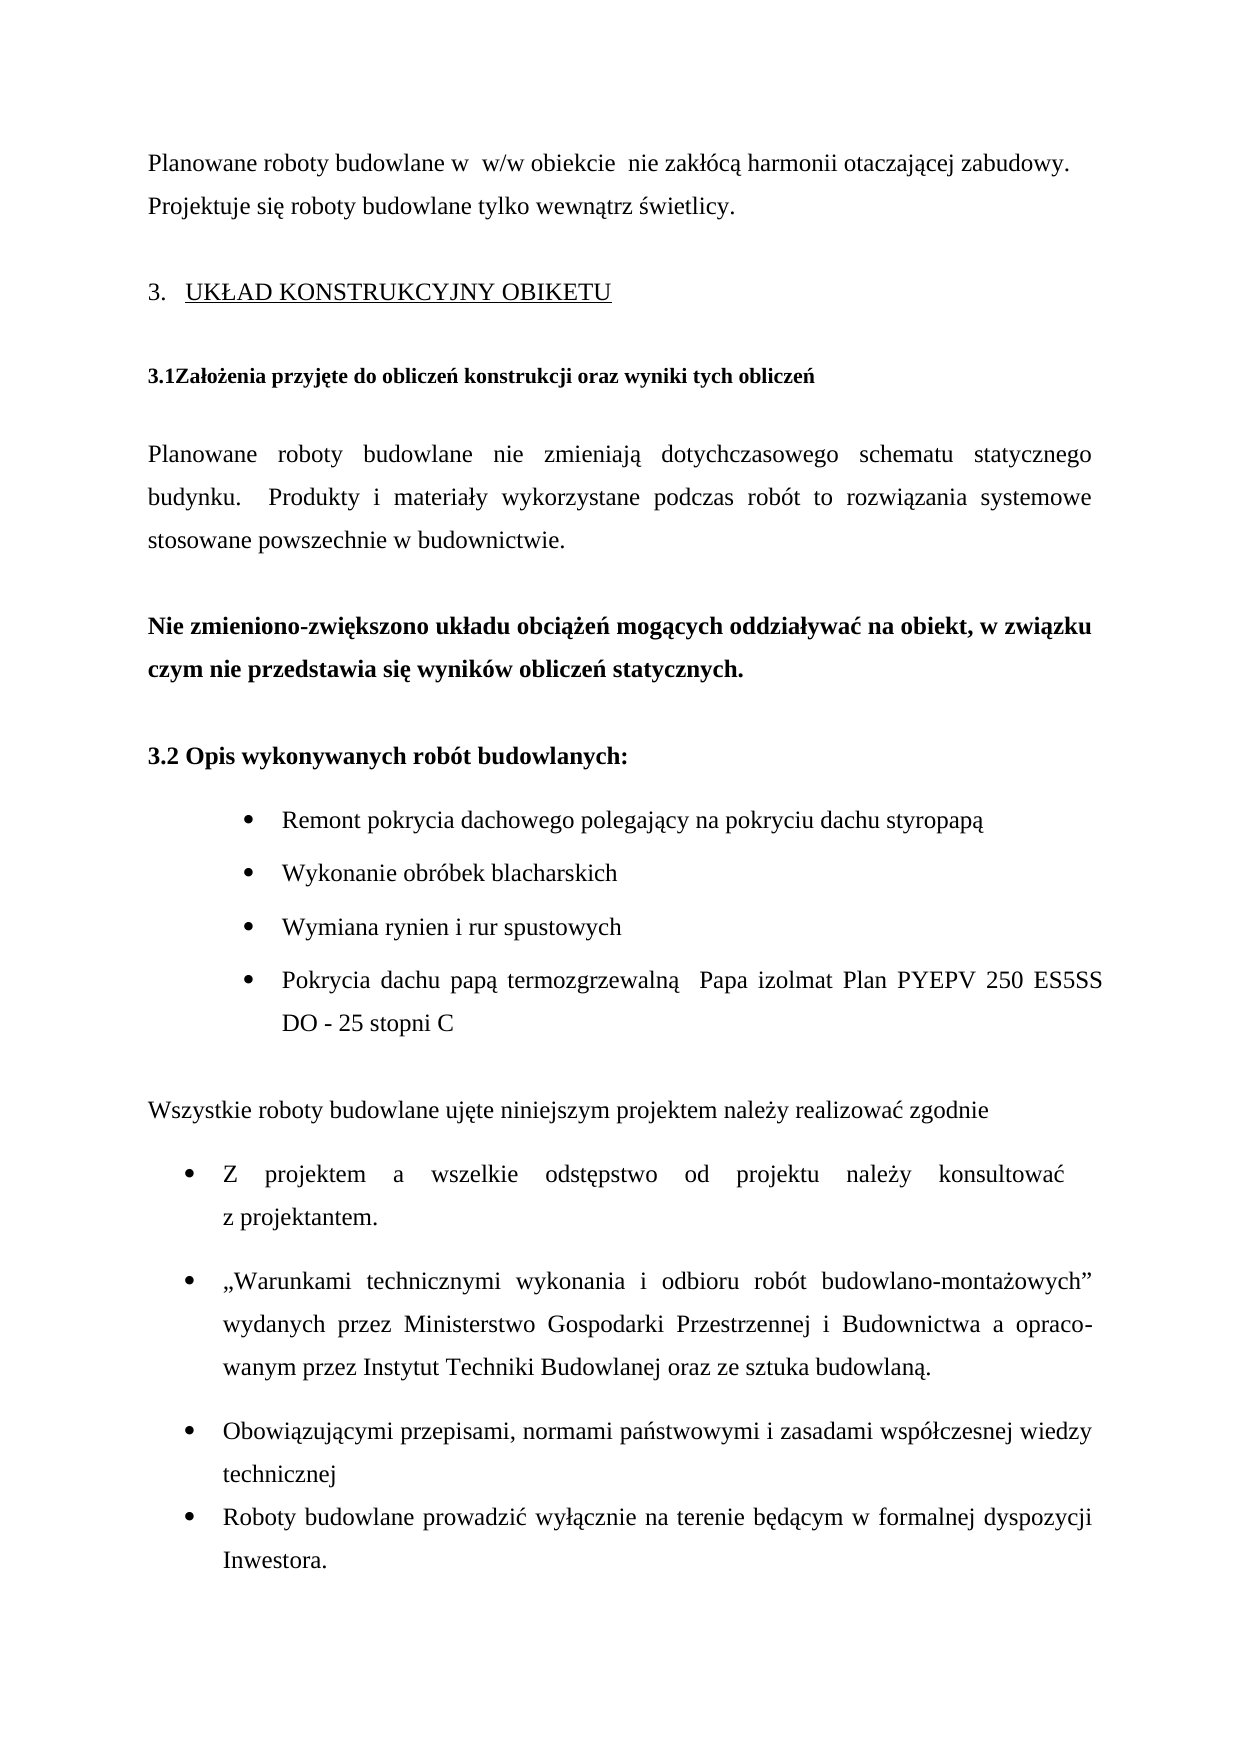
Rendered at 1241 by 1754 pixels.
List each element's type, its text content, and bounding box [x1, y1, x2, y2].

list Obowiązującymi przepisami, normami państwowymi i zasadami współczesnej wiedzy technicznej [185, 1416, 1093, 1488]
text Planowane roboty budowlane nie zmieniają dotychczasowego schematu statycznego budynku. Produkty i materiały wykorzystane podczas robót to rozwiązania systemowe stosowane powszechnie w budownictwie. [148, 439, 1093, 554]
list Pokrycia dachu papą termozgrzewalną Papa izolmat Plan PYEPV 250 ES5SS DO - 25 stopni C [244, 965, 1104, 1037]
list Nie zmieniono-zwiększono układu obciążeń mogących oddziaływać na obiekt, w związku czym nie przedstawia się wyników obliczeń statycznych. [148, 611, 1093, 683]
text Planowane roboty budowlane w w/w obiekcie nie zakłócą harmonii otaczającej zabudowy. Projektuje się roboty budowlane tylko wewnątrz świetlicy. [148, 148, 1093, 219]
list Wymiana rynien i rur spustowych [244, 912, 1104, 941]
list UKŁAD KONSTRUKCYJNY OBIKETU [148, 277, 1093, 306]
text 3.1Założenia przyjęte do obliczeń konstrukcji oraz wyniki tych obliczeń [148, 363, 1093, 388]
list Wykonanie obróbek blacharskich [244, 858, 1104, 887]
list Roboty budowlane prowadzić wyłącznie na terenie będącym w formalnej dyspozycji Inwestora. [185, 1502, 1093, 1574]
list Z projektem a wszelkie odstępstwo od projektu należy konsultować z projektantem. [185, 1159, 1093, 1231]
list Remont pokrycia dachowego polegający na pokryciu dachu styropapą [244, 805, 1104, 833]
list 3.2 Opis wykonywanych robót budowlanych: [148, 741, 1093, 769]
list Wszystkie roboty budowlane ujęte niniejszym projektem należy realizować zgodnie [148, 1095, 1093, 1123]
list „Warunkami technicznymi wykonania i odbioru robót budowlano-montażowych” wydanych przez Ministerstwo Gospodarki Przestrzennej i Budownictwa a opracowanym przez Instytut Techniki Budowlanej oraz ze sztuka budowlaną. [185, 1266, 1093, 1381]
